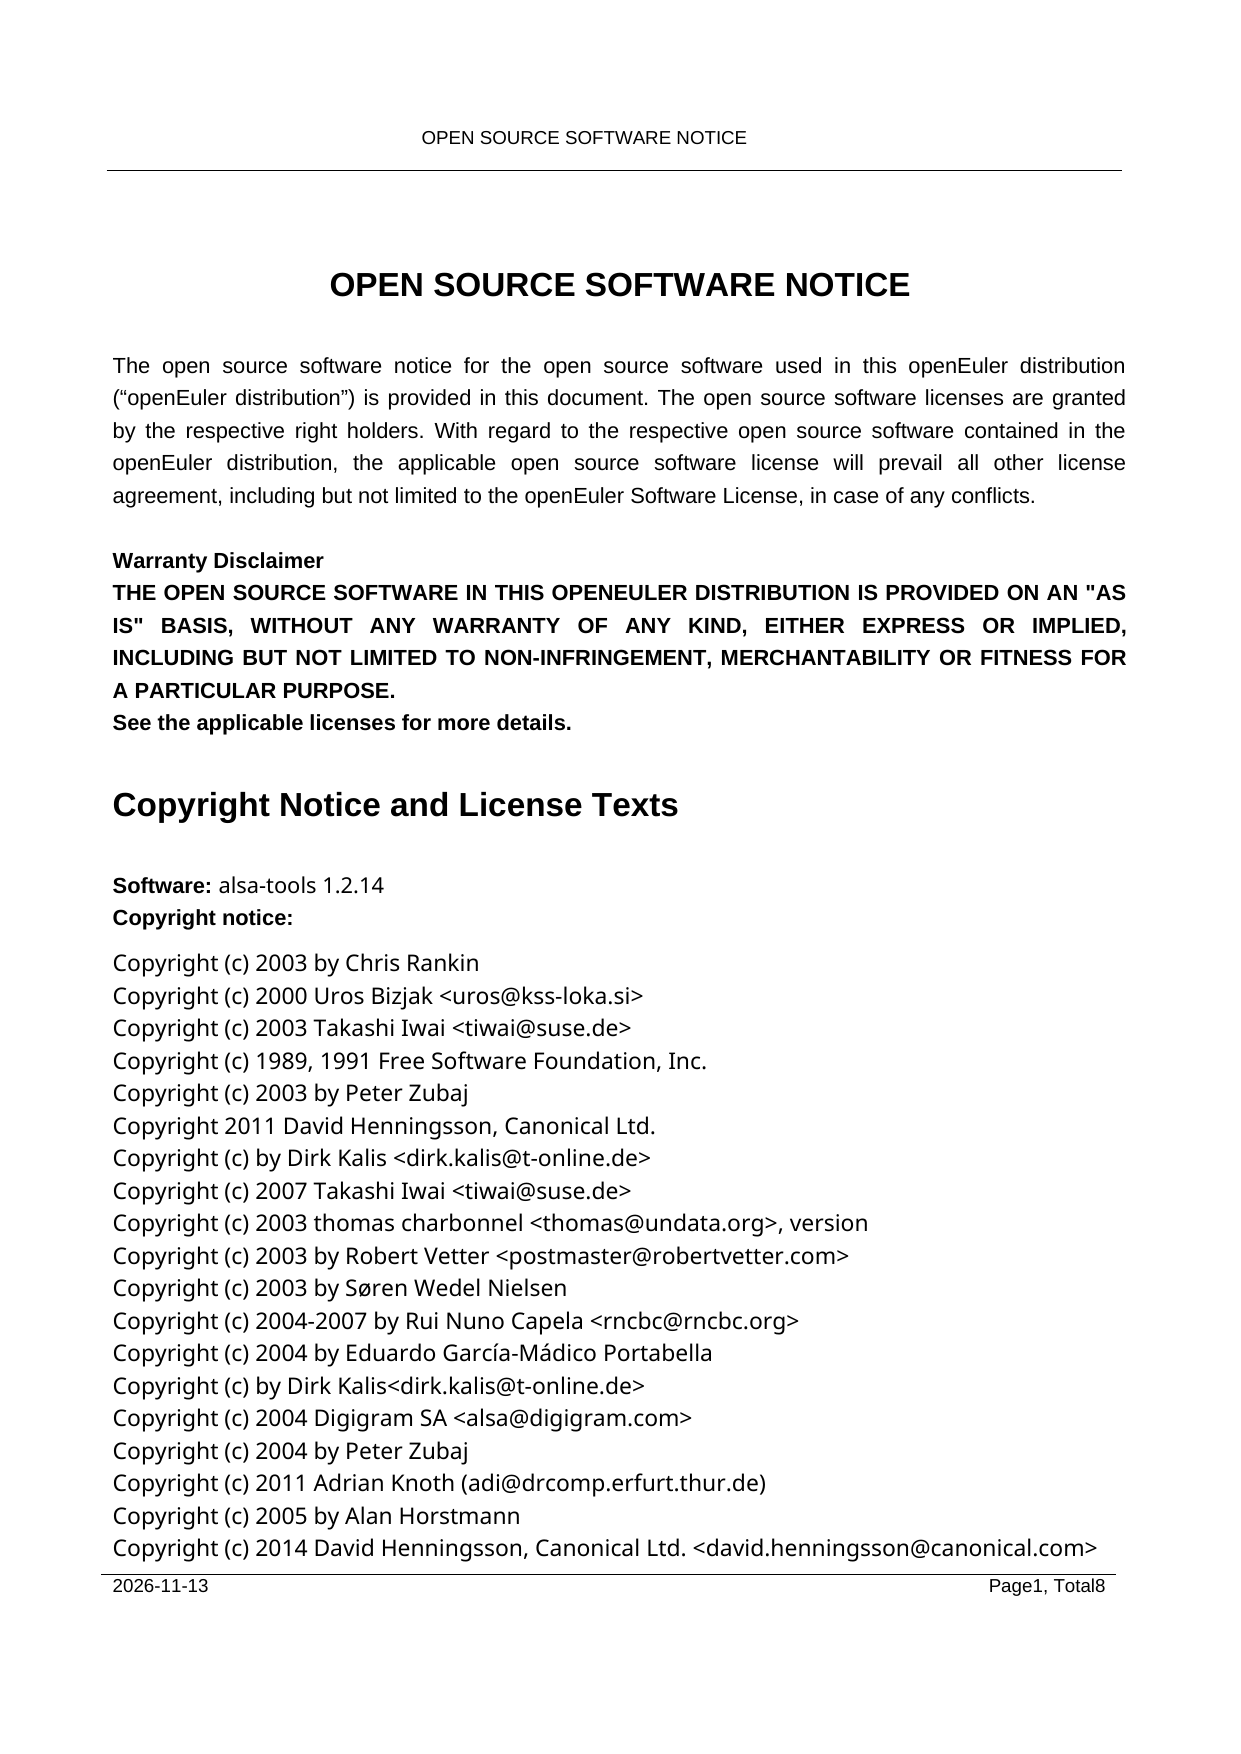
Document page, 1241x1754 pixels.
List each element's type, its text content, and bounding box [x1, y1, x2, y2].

text Copyright Notice and License Texts [112, 771, 1128, 836]
text Warranty Disclaimer [112, 544, 1128, 576]
text Copyright notice: [112, 901, 1128, 934]
text OPEN SOURCE SOFTWARE NOTICE [112, 251, 1128, 316]
text THE OPEN SOURCE SOFTWARE IN THIS OPENEULER DISTRIBUTION IS PROVIDED ON AN "AS IS" BASIS, WITHOUT ANY WARRANTY OF ANY KIND, EITHER EXPRESS OR IMPLIED, INCLUDING BUT NOT LIMITED TO NON-INFRINGEMENT, MERCHANTABILITY OR FITNESS FOR A PARTICULAR PURPOSE. See the applicable licenses for more details. [112, 576, 1128, 739]
title Software: alsa-tools 1.2.14 [112, 869, 1128, 901]
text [112, 947, 1128, 1564]
text The open source software notice for the open source software used in this openEuler distribution (“openEuler distribution”) is provided in this document. The open source software licenses are granted by the respective right holders. With regard to the respective open source software contained in the openEuler distribution, the applicable open source software license will prevail all other license agreement, including but not limited to the openEuler Software License, in case of any conflicts. [112, 349, 1128, 511]
